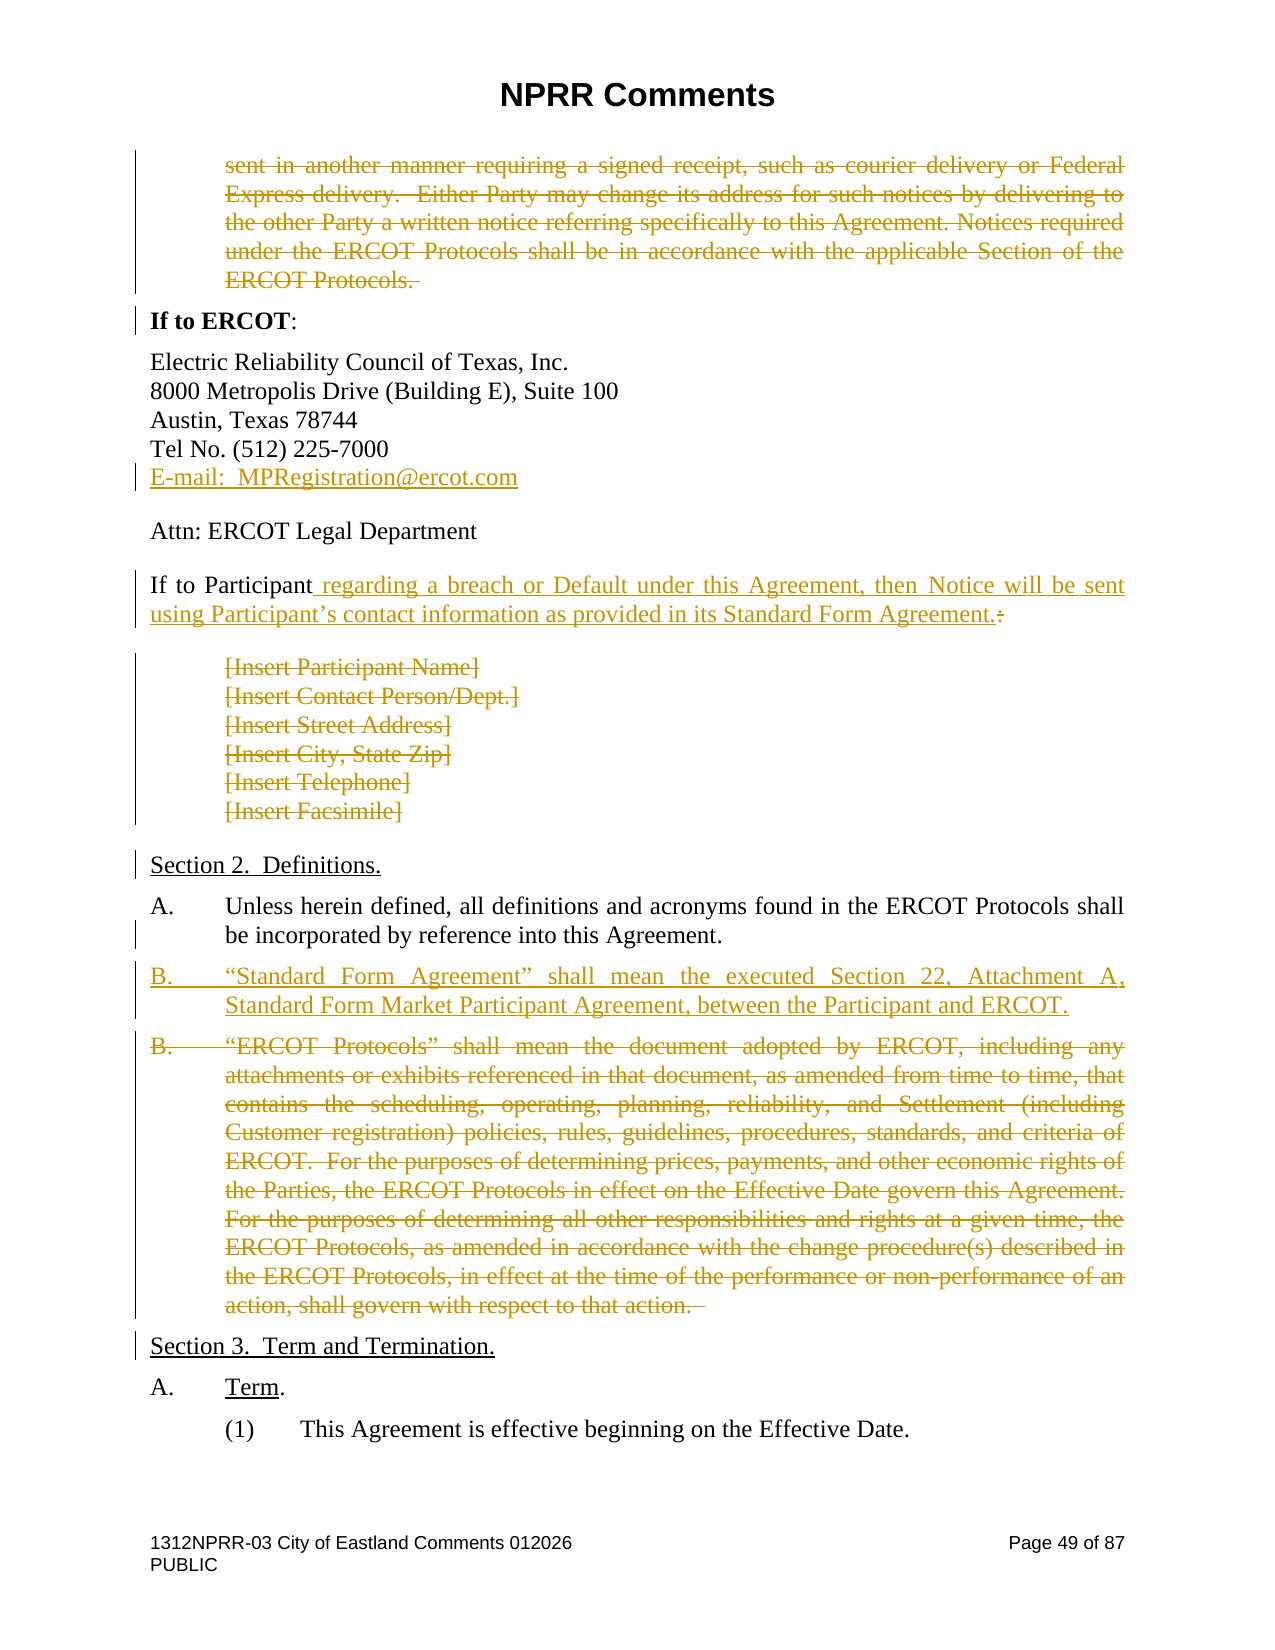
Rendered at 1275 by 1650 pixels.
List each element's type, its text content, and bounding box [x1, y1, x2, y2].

text Austin, Texas 78744 [150, 405, 1125, 434]
text Tel No. (512) 225-7000 [150, 434, 1125, 462]
text Section 2. Definitions. [150, 850, 1125, 879]
text A. Unless herein defined, all definitions and acronyms found in the ERCOT Protocols shall be incorporated by reference into this Agreement. [150, 891, 1125, 949]
text Section 3. Term and Termination. [150, 1331, 1125, 1360]
text 8000 Metropolis Drive (Building E), Suite 100 [150, 376, 1125, 405]
text If to Participant [150, 570, 1125, 627]
text A. Term. [150, 1372, 1125, 1401]
text If to ERCOT: [150, 306, 1125, 335]
text Electric Reliability Council of Texas, Inc. [150, 347, 1125, 376]
text (1) This Agreement is effective beginning on the Effective Date. [225, 1414, 1125, 1442]
text Attn: ERCOT Legal Department [150, 516, 1125, 545]
